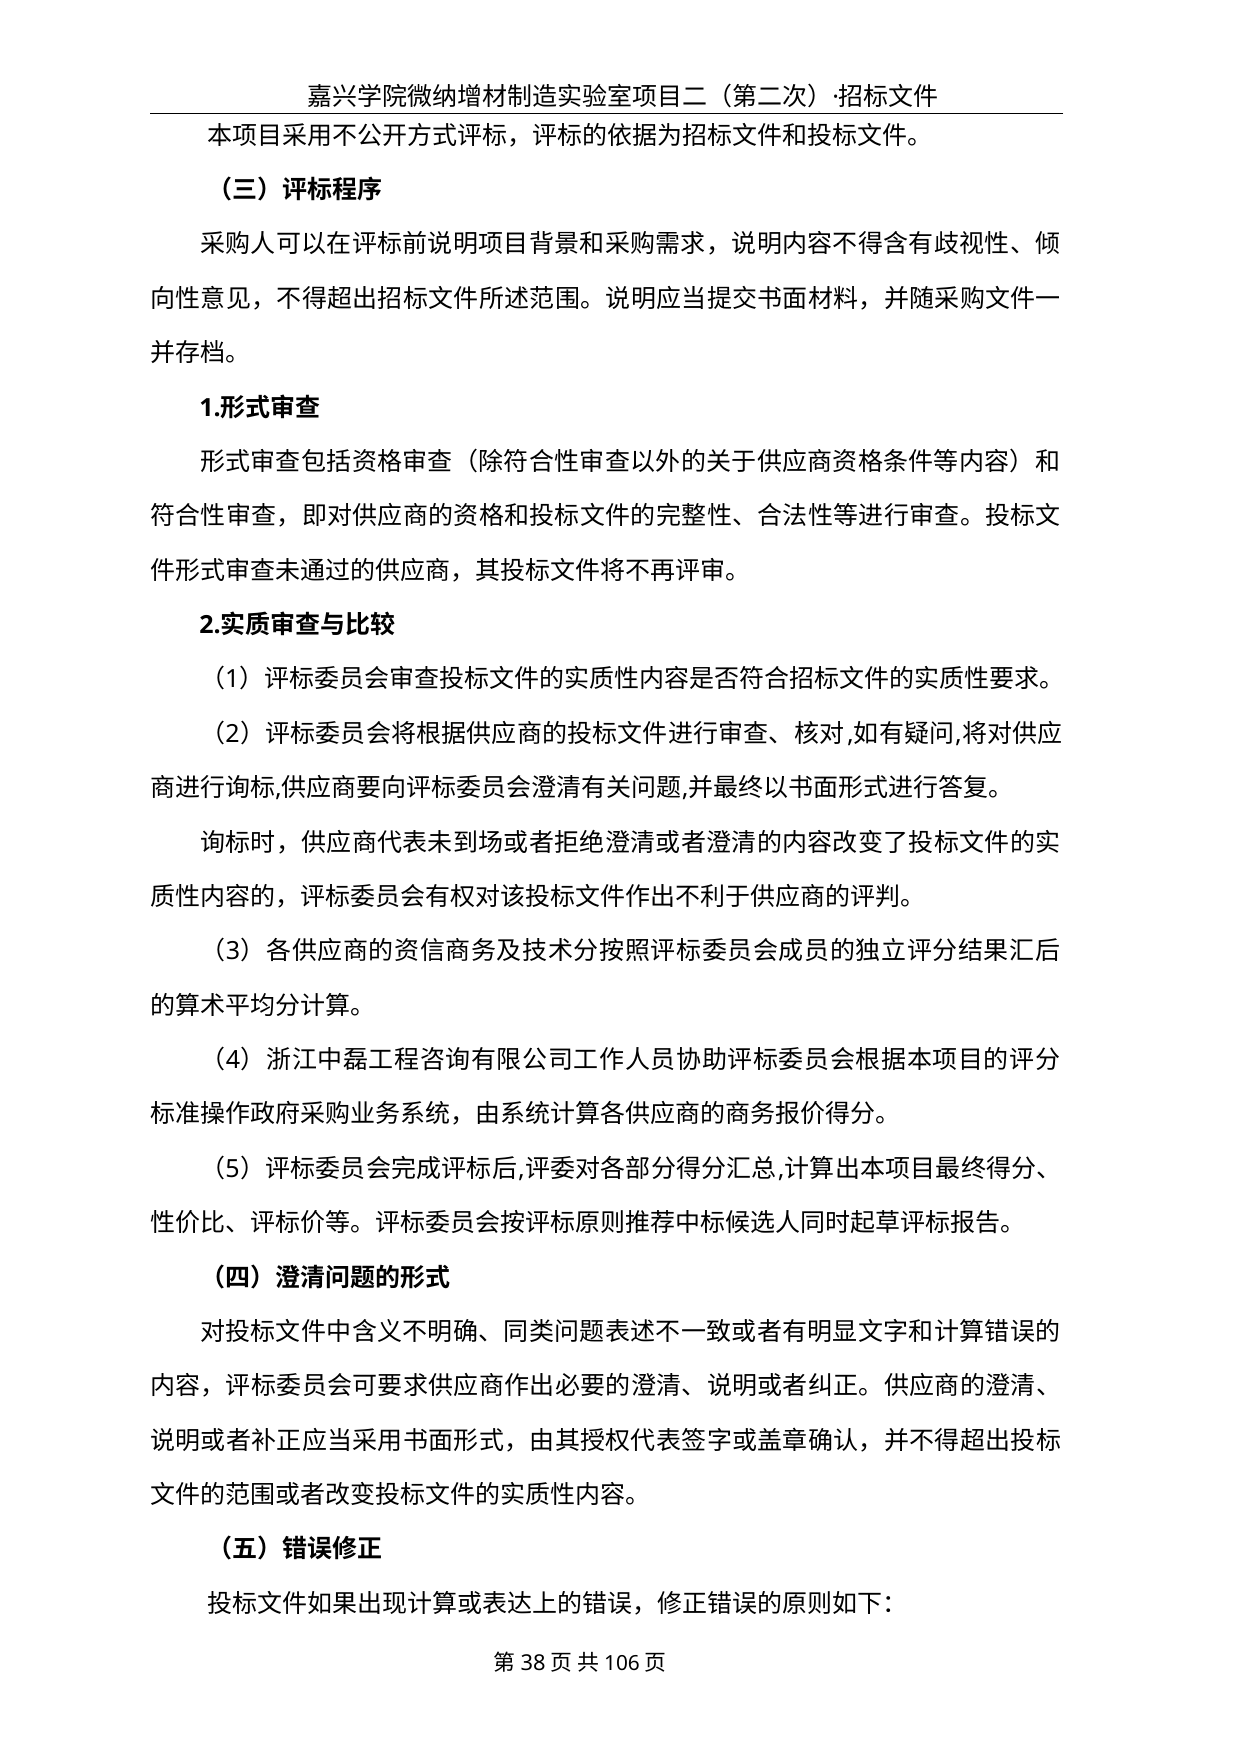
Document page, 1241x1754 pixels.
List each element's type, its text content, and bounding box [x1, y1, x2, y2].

text （五）错误修正 [207, 1529, 1063, 1565]
text 本项目采用不公开方式评标，评标的依据为招标文件和投标文件。 [207, 115, 1063, 151]
text （1）评标委员会审查投标文件的实质性内容是否符合招标文件的实质性要求。 [150, 659, 1063, 695]
text （四）澄清问题的形式 [150, 1257, 1063, 1293]
text 采购人可以在评标前说明项目背景和采购需求，说明内容不得含有歧视性、倾向性意见，不得超出招标文件所述范围。说明应当提交书面材料，并随采购文件一并存档。 [150, 224, 1063, 369]
text 2.实质审查与比较 [150, 604, 1063, 641]
text （5）评标委员会完成评标后,评委对各部分得分汇总,计算出本项目最终得分、性价比、评标价等。评标委员会按评标原则推荐中标候选人同时起草评标报告。 [150, 1148, 1063, 1239]
text 形式审查包括资格审查（除符合性审查以外的关于供应商资格条件等内容）和符合性审查，即对供应商的资格和投标文件的完整性、合法性等进行审查。投标文件形式审查未通过的供应商，其投标文件将不再评审。 [150, 441, 1063, 586]
text 1.形式审查 [150, 387, 1063, 423]
text 对投标文件中含义不明确、同类问题表述不一致或者有明显文字和计算错误的内容，评标委员会可要求供应商作出必要的澄清、说明或者纠正。供应商的澄清、说明或者补正应当采用书面形式，由其授权代表签字或盖章确认，并不得超出投标文件的范围或者改变投标文件的实质性内容。 [150, 1311, 1063, 1511]
text （4）浙江中磊工程咨询有限公司工作人员协助评标委员会根据本项目的评分标准操作政府采购业务系统，由系统计算各供应商的商务报价得分。 [150, 1039, 1063, 1130]
text （2）评标委员会将根据供应商的投标文件进行审查、核对,如有疑问,将对供应商进行询标,供应商要向评标委员会澄清有关问题,并最终以书面形式进行答复。 [150, 713, 1063, 804]
text （三）评标程序 [207, 169, 1063, 206]
text 询标时，供应商代表未到场或者拒绝澄清或者澄清的内容改变了投标文件的实质性内容的，评标委员会有权对该投标文件作出不利于供应商的评判。 [150, 822, 1063, 913]
text （3）各供应商的资信商务及技术分按照评标委员会成员的独立评分结果汇后的算术平均分计算。 [150, 931, 1063, 1021]
text 投标文件如果出现计算或表达上的错误，修正错误的原则如下： [207, 1583, 1063, 1619]
